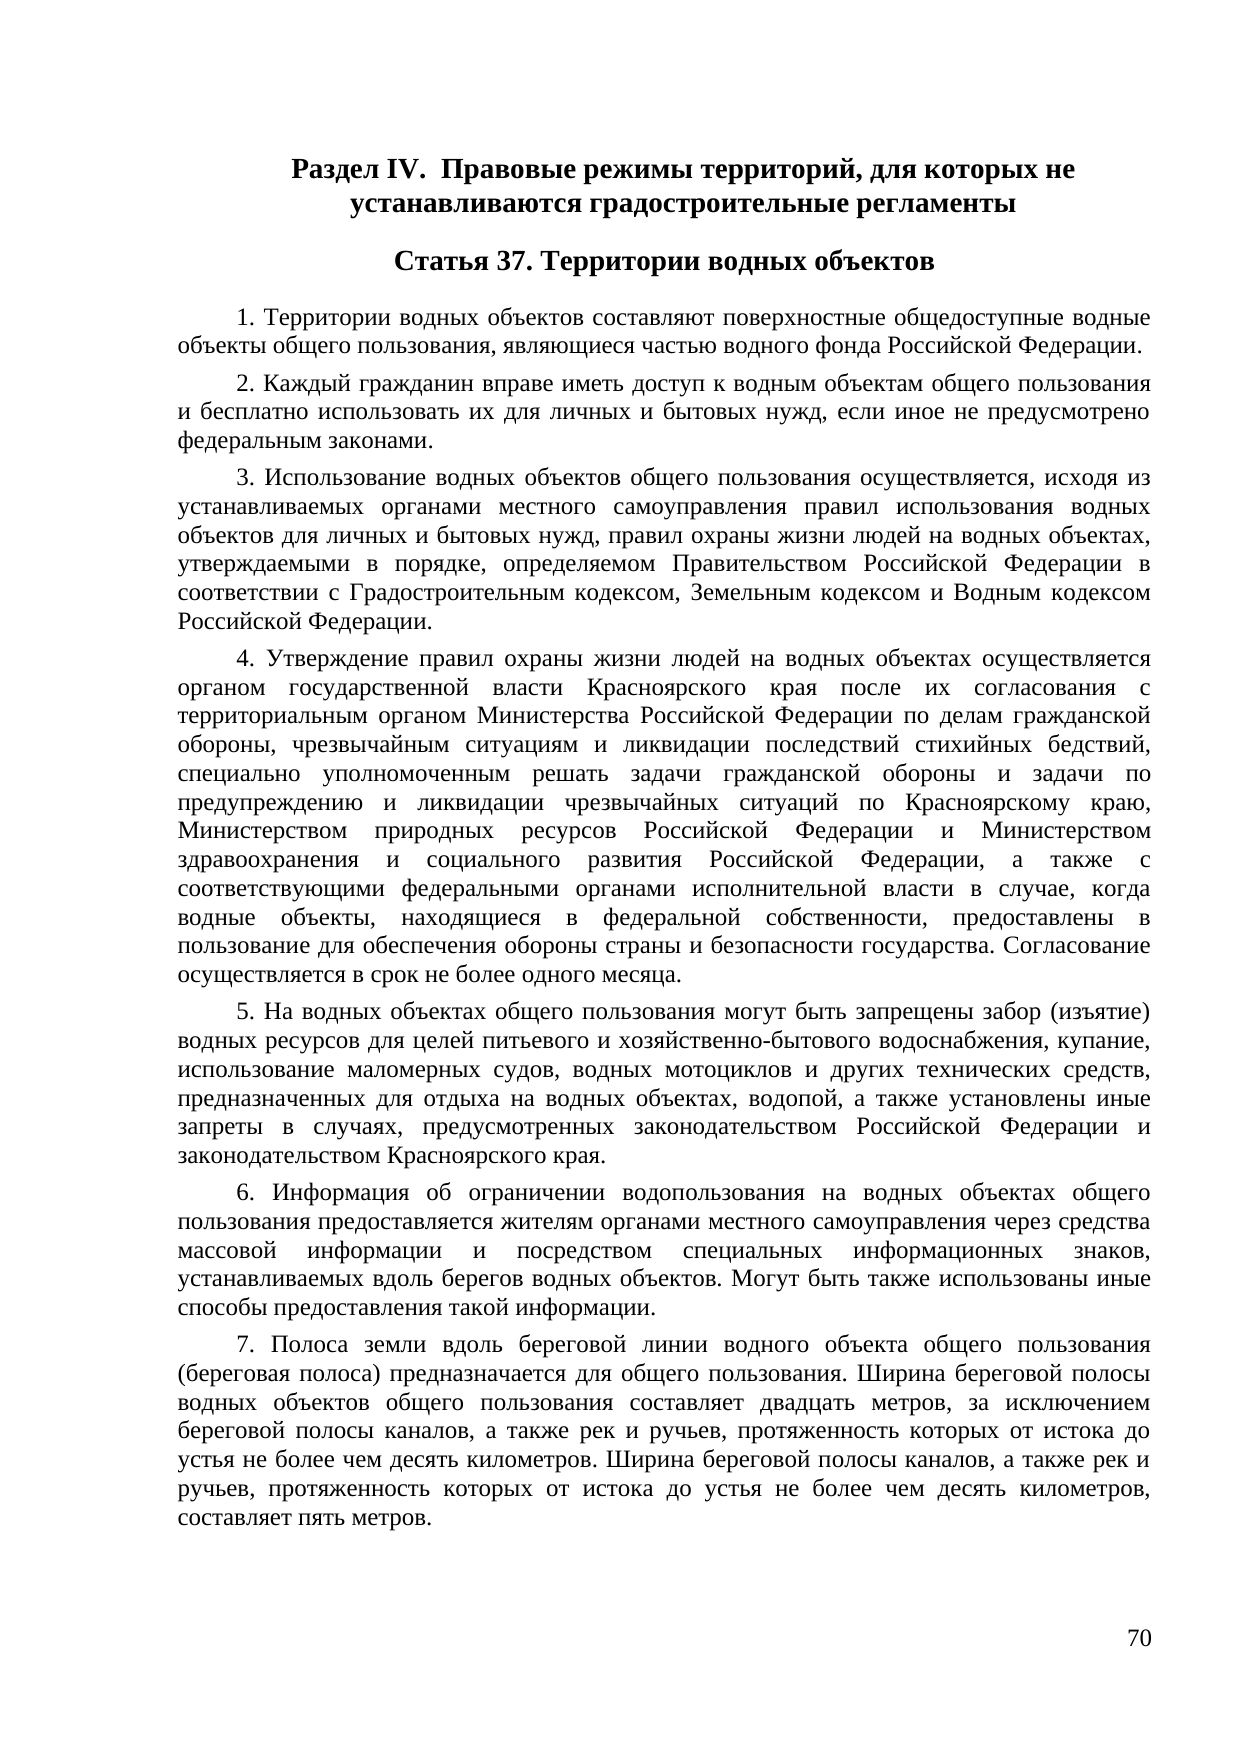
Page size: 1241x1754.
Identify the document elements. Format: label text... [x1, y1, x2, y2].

text 7. Полоса земли вдоль береговой линии водного объекта общего пользования (береговая полоса) предназначается для общего пользования. Ширина береговой полосы водных объектов общего пользования составляет двадцать метров, за исключением береговой полосы каналов, а также рек и ручьев, протяженность которых от истока до устья не более чем десять километров. Ширина береговой полосы каналов, а также рек и ручьев, протяженность которых от истока до устья не более чем десять километров, составляет пять метров. [177, 1329, 1152, 1531]
text Раздел IV. Правовые режимы территорий, для которых не устанавливаются градостроительные регламенты [215, 151, 1152, 218]
text 4. Утверждение правил охраны жизни людей на водных объектах осуществляется органом государственной власти Красноярского края после их согласования с территориальным органом Министерства Российской Федерации по делам гражданской обороны, чрезвычайным ситуациям и ликвидации последствий стихийных бедствий, специально уполномоченным решать задачи гражданской обороны и задачи по предупреждению и ликвидации чрезвычайных ситуаций по Красноярскому краю, Министерством природных ресурсов Российской Федерации и Министерством здравоохранения и социального развития Российской Федерации, а также с соответствующими федеральными органами исполнительной власти в случае, когда водные объекты, находящиеся в федеральной собственности, предоставлены в пользование для обеспечения обороны страны и безопасности государства. Согласование осуществляется в срок не более одного месяца. [177, 643, 1152, 988]
text 6. Информация об ограничении водопользования на водных объектах общего пользования предоставляется жителям органами местного самоуправления через средства массовой информации и посредством специальных информационных знаков, устанавливаемых вдоль берегов водных объектов. Могут быть также использованы иные способы предоставления такой информации. [177, 1177, 1152, 1321]
subtitle Статья 37. Территории водных объектов [177, 243, 1152, 277]
text 5. На водных объектах общего пользования могут быть запрещены забор (изъятие) водных ресурсов для целей питьевого и хозяйственно-бытового водоснабжения, купание, использование маломерных судов, водных мотоциклов и других технических средств, предназначенных для отдыха на водных объектах, водопой, а также установлены иные запреты в случаях, предусмотренных законодательством Российской Федерации и законодательством Красноярского края. [177, 996, 1152, 1169]
text 1. Территории водных объектов составляют поверхностные общедоступные водные объекты общего пользования, являющиеся частью водного фонда Российской Федерации. [177, 302, 1152, 359]
text 3. Использование водных объектов общего пользования осуществляется, исходя из устанавливаемых органами местного самоуправления правил использования водных объектов для личных и бытовых нужд, правил охраны жизни людей на водных объектах, утверждаемыми в порядке, определяемом Правительством Российской Федерации в соответствии с Градостроительным кодексом, Земельным кодексом и Водным кодексом Российской Федерации. [177, 462, 1152, 635]
text 2. Каждый гражданин вправе иметь доступ к водным объектам общего пользования и бесплатно использовать их для личных и бытовых нужд, если иное не предусмотрено федеральным законами. [177, 368, 1152, 454]
